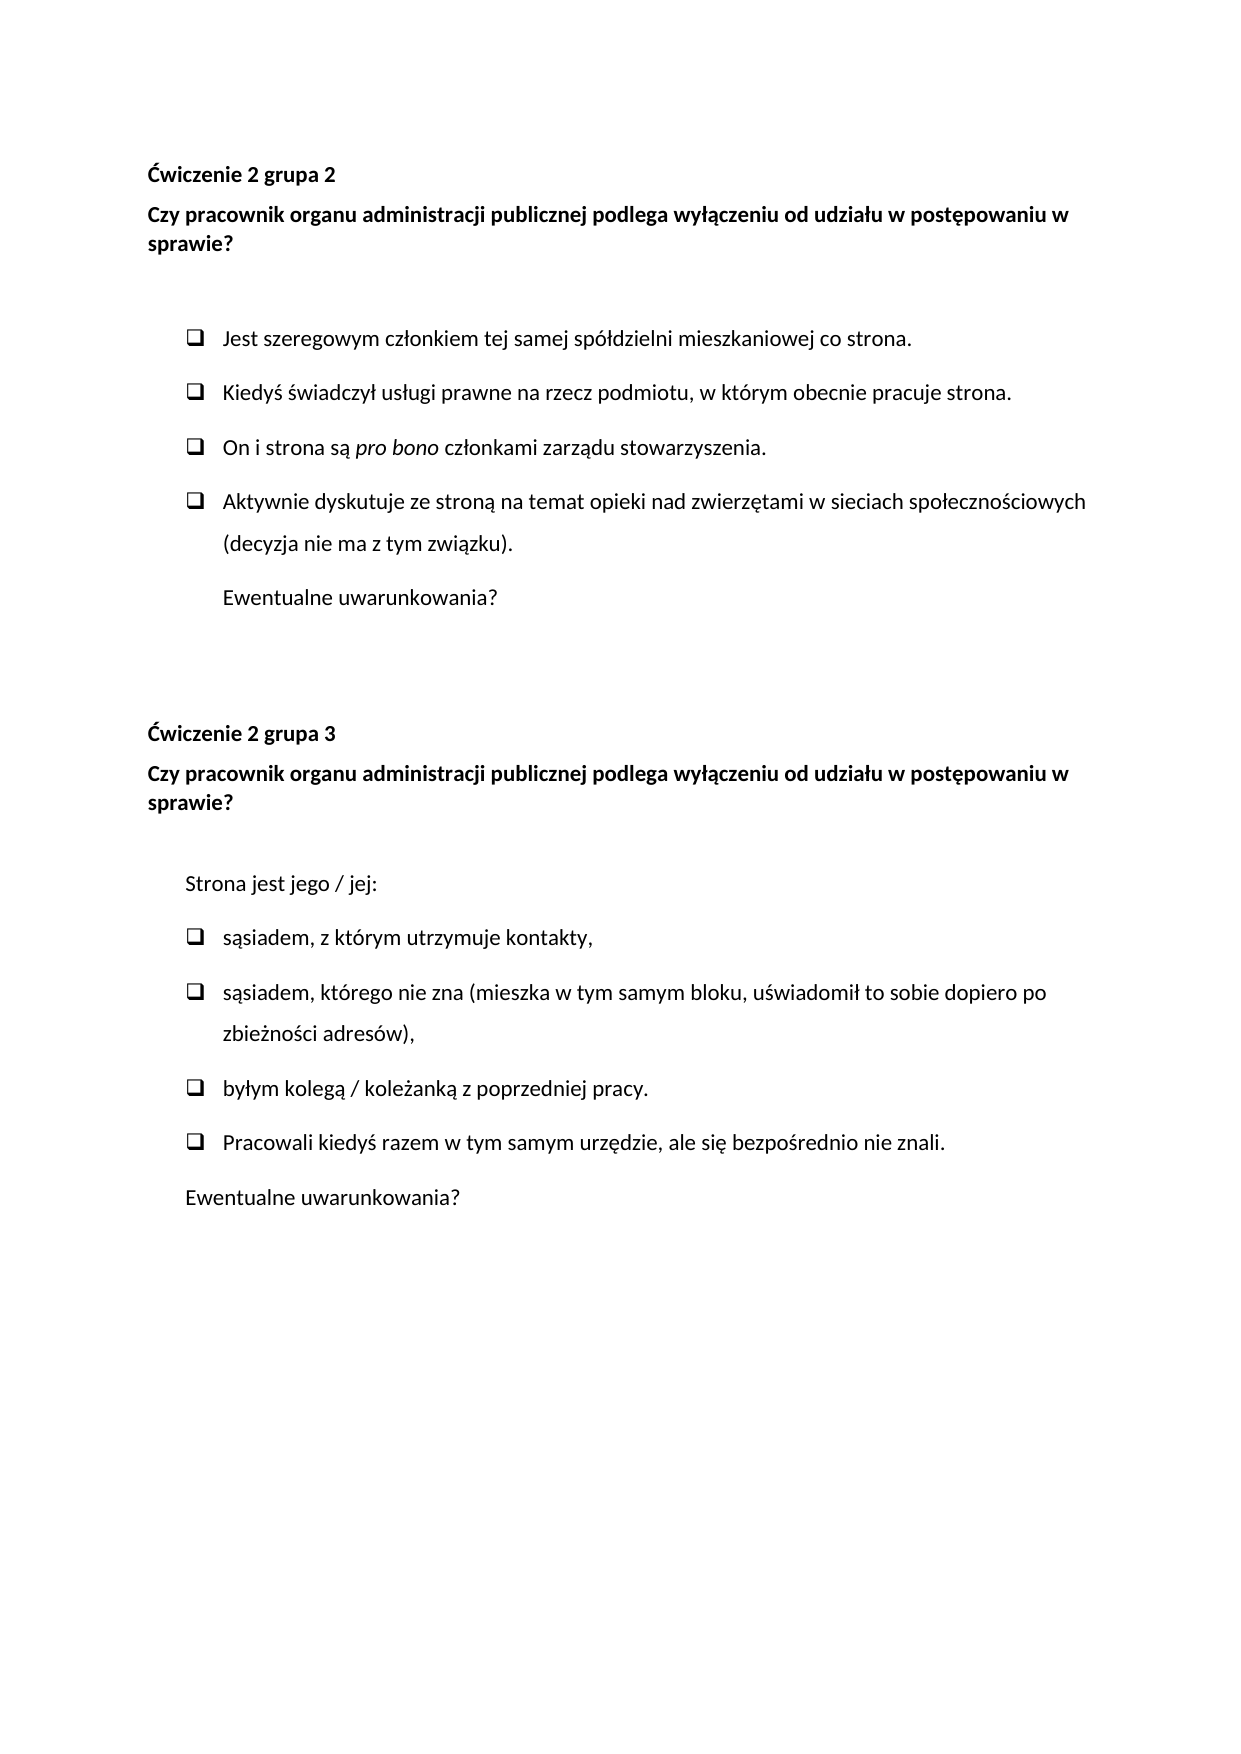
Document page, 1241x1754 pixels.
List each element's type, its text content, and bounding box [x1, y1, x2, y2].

text Czy pracownik organu administracji publicznej podlega wyłączeniu od udziału w postępowaniu w sprawie? [148, 759, 1093, 816]
list Jest szeregowym członkiem tej samej spółdzielni mieszkaniowej co strona. [185, 324, 1093, 352]
text Ćwiczenie 2 grupa 3 [148, 719, 1093, 747]
text Ewentualne uwarunkowania? [223, 583, 1093, 612]
text Ewentualne uwarunkowania? [185, 1183, 1093, 1211]
text Strona jest jego / jej: [185, 869, 1093, 897]
text Ćwiczenie 2 grupa 2 [148, 160, 1093, 188]
list sąsiadem, z którym utrzymuje kontakty, [185, 923, 1093, 951]
list Pracowali kiedyś razem w tym samym urzędzie, ale się bezpośrednio nie znali. [185, 1128, 1093, 1157]
list sąsiadem, którego nie zna (mieszka w tym samym bloku, uświadomił to sobie dopiero po zbieżności adresów), [185, 978, 1093, 1048]
text Czy pracownik organu administracji publicznej podlega wyłączeniu od udziału w postępowaniu w sprawie? [148, 201, 1093, 257]
list Aktywnie dyskutuje ze stroną na temat opieki nad zwierzętami w sieciach społecznościowych (decyzja nie ma z tym związku). [185, 487, 1093, 557]
list byłym kolegą / koleżanką z poprzedniej pracy. [185, 1074, 1093, 1102]
list Kiedyś świadczył usługi prawne na rzecz podmiotu, w którym obecnie pracuje strona. [185, 378, 1093, 406]
list On i strona są pro bono członkami zarządu stowarzyszenia. [185, 433, 1093, 461]
